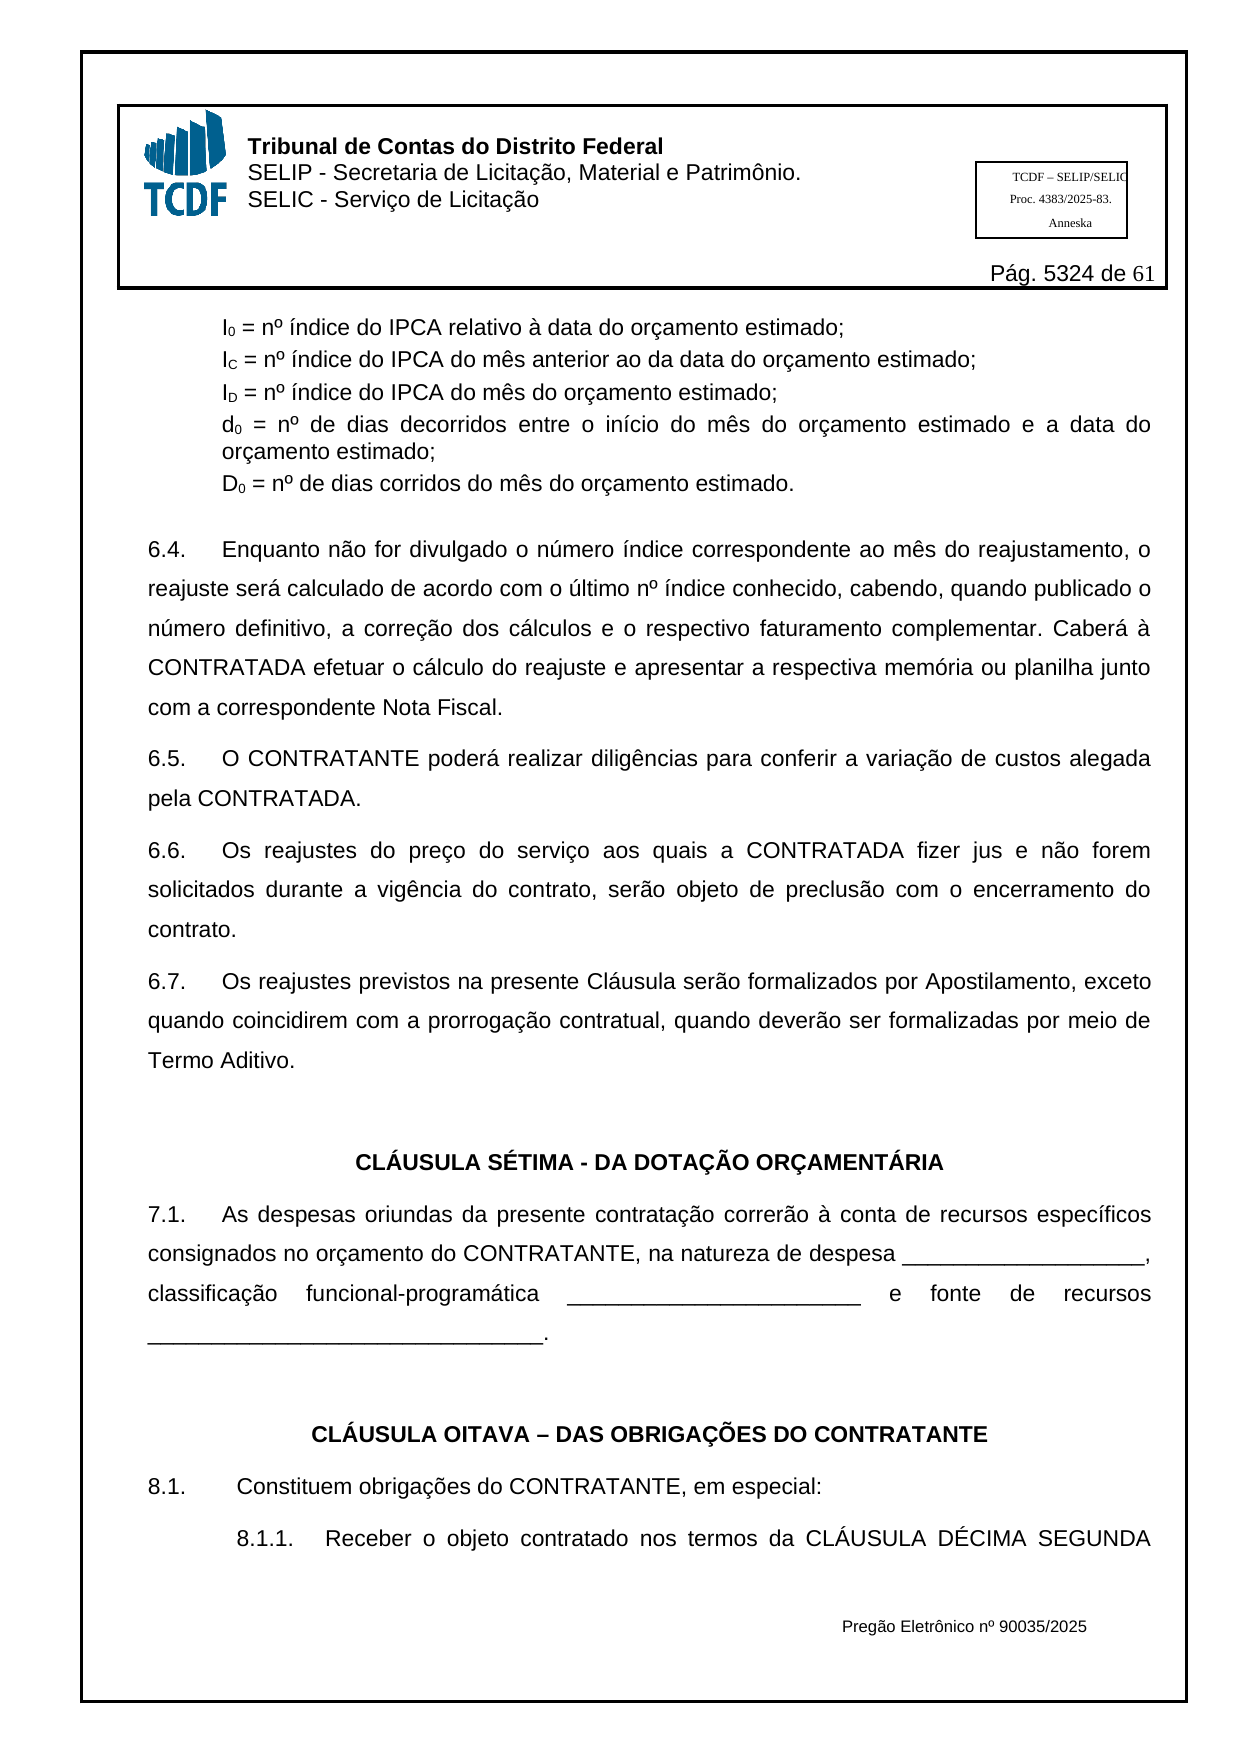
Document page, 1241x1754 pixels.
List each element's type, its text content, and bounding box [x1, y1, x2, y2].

text CLÁUSULA sétima - DA Dotação orçamentária [148, 1149, 1152, 1175]
list 8.1.1. Receber o objeto contratado nos termos da CLÁUSULA DÉCIMA SEGUNDA deste contrato; [236, 1525, 1152, 1551]
text D0 = nº de dias corridos do mês do orçamento estimado. [222, 470, 1152, 497]
text d0 = nº de dias decorridos entre o início do mês do orçamento estimado e a data do orçamento estimado; [222, 411, 1152, 464]
text 6.5. O CONTRATANTE poderá realizar diligências para conferir a variação de custos alegada pela CONTRATADA. [148, 745, 1152, 811]
text CLÁUSULA oitava – DAS OBRIGAÇÕES DO CONTRATANTE [148, 1421, 1152, 1447]
list 8.1. Constituem obrigações do CONTRATANTE, em especial: [148, 1473, 1152, 1499]
list 7.1. As despesas oriundas da presente contratação correrão à conta de recursos específicos consignados no orçamento do CONTRATANTE, na natureza de despesa ___________________, classificação funcional-programática _______________________ e fonte de recursos _______________________________. [148, 1201, 1152, 1346]
text IC = nº índice do IPCA do mês anterior ao da data do orçamento estimado; [222, 346, 1152, 372]
text 6.6. Os reajustes do preço do serviço aos quais a CONTRATADA fizer jus e não forem solicitados durante a vigência do contrato, serão objeto de preclusão com o encerramento do contrato. [148, 837, 1152, 942]
picture [129, 107, 241, 218]
text ID = nº índice do IPCA do mês do orçamento estimado; [222, 379, 1152, 405]
text 6.7. Os reajustes previstos na presente Cláusula serão formalizados por Apostilamento, exceto quando coincidirem com a prorrogação contratual, quando deverão ser formalizadas por meio de Termo Aditivo. [148, 968, 1152, 1073]
text 6.4. Enquanto não for divulgado o número índice correspondente ao mês do reajustamento, o reajuste será calculado de acordo com o último nº índice conhecido, cabendo, quando publicado o número definitivo, a correção dos cálculos e o respectivo faturamento complementar. Caberá à CONTRATADA efetuar o cálculo do reajuste e apresentar a respectiva memória ou planilha junto com a correspondente Nota Fiscal. [148, 536, 1152, 720]
text I0 = nº índice do IPCA relativo à data do orçamento estimado; [222, 313, 1152, 340]
